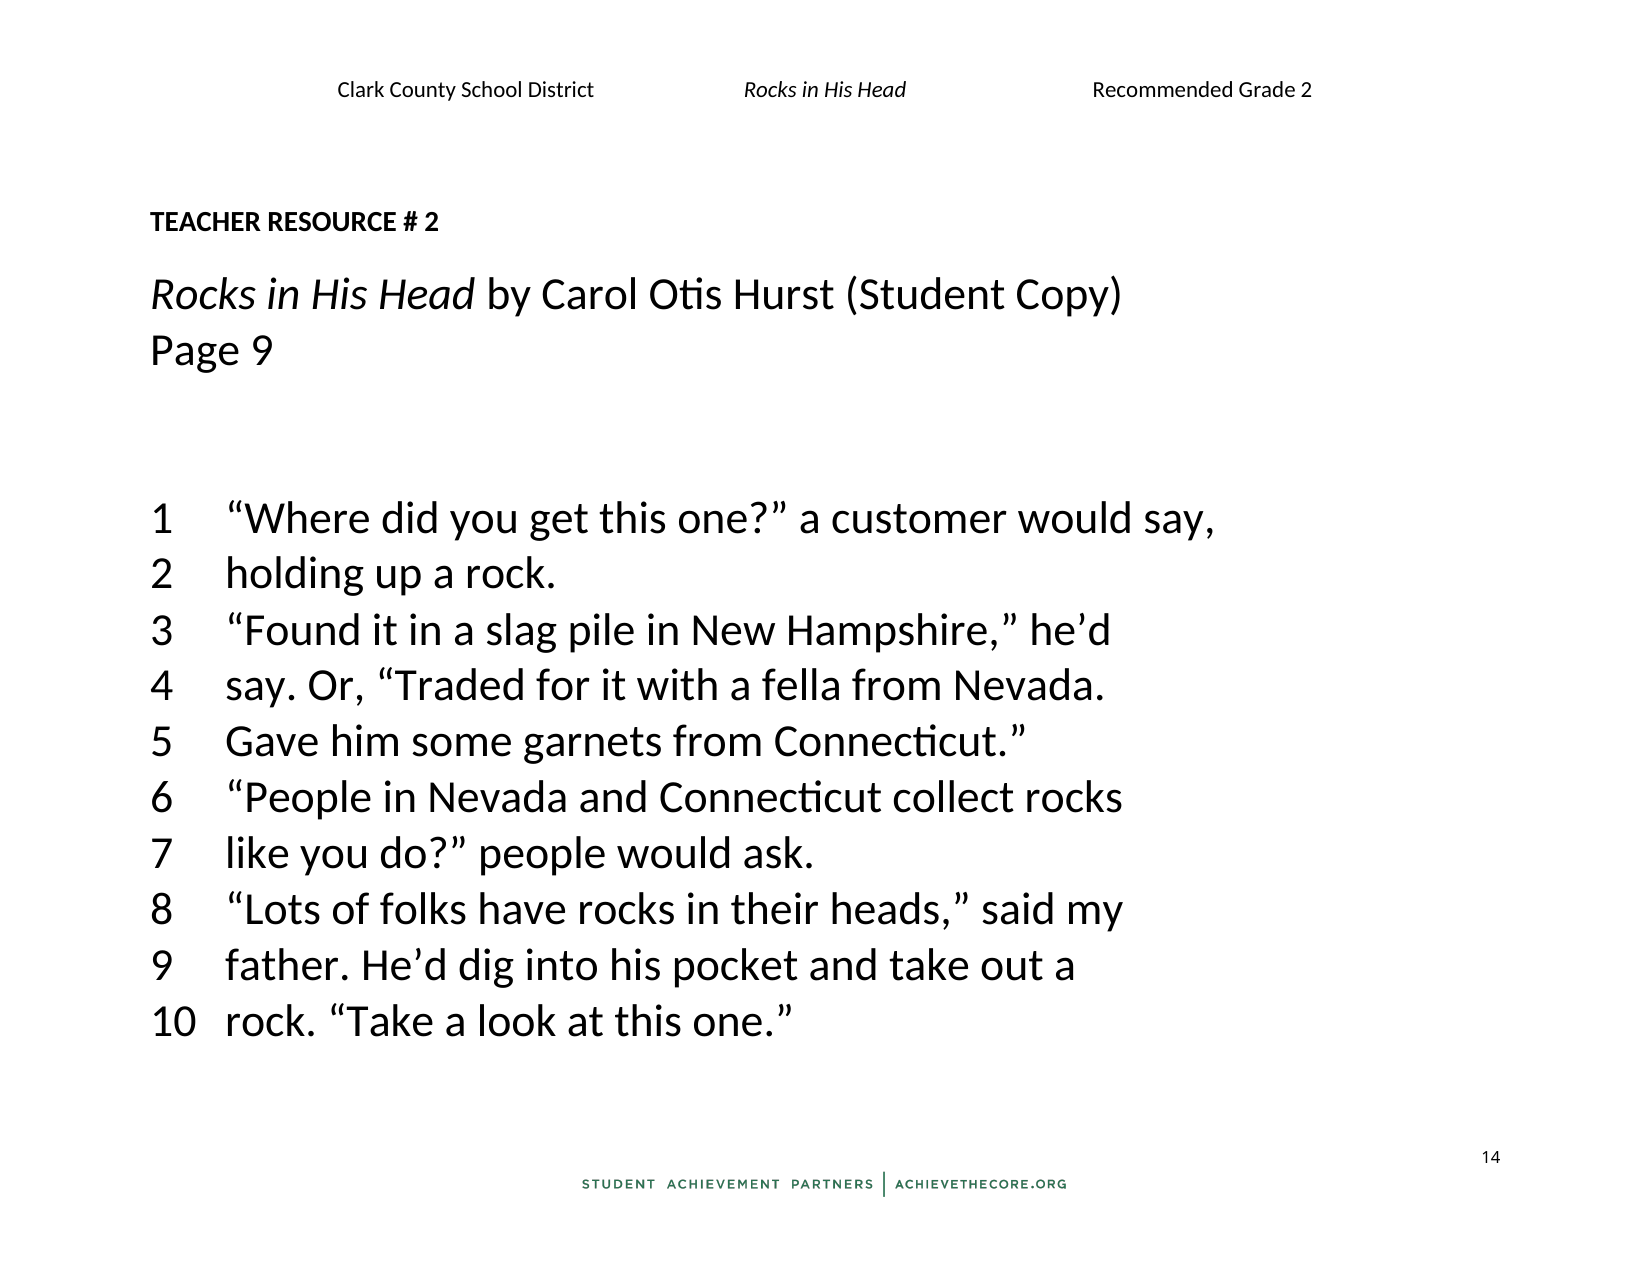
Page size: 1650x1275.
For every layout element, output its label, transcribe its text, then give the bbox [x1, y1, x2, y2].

text 8 “Lots of folks have rocks in their heads,” said my [150, 880, 1500, 936]
text 4 say. Or, “Traded for it with a fella from Nevada. [150, 656, 1500, 712]
text 10 rock. “Take a look at this one.” [150, 992, 1500, 1048]
picture [571, 1168, 1079, 1200]
text 2 holding up a rock. [150, 544, 1500, 600]
text 6 “People in Nevada and Connecticut collect rocks [150, 768, 1500, 824]
text 7 like you do?” people would ask. [150, 824, 1500, 880]
text 3 “Found it in a slag pile in New Hampshire,” he’d [150, 600, 1500, 656]
text Rocks in His Head by Carol Otis Hurst (Student Copy) [150, 265, 1500, 321]
text TEACHER RESOURCE # 2 [150, 203, 1500, 239]
text 1 “Where did you get this one?” a customer would say, [150, 488, 1500, 544]
text 5 Gave him some garnets from Connecticut.” [150, 712, 1500, 768]
text Page 9 [150, 321, 1500, 377]
text 9 father. He’d dig into his pocket and take out a [150, 936, 1500, 992]
